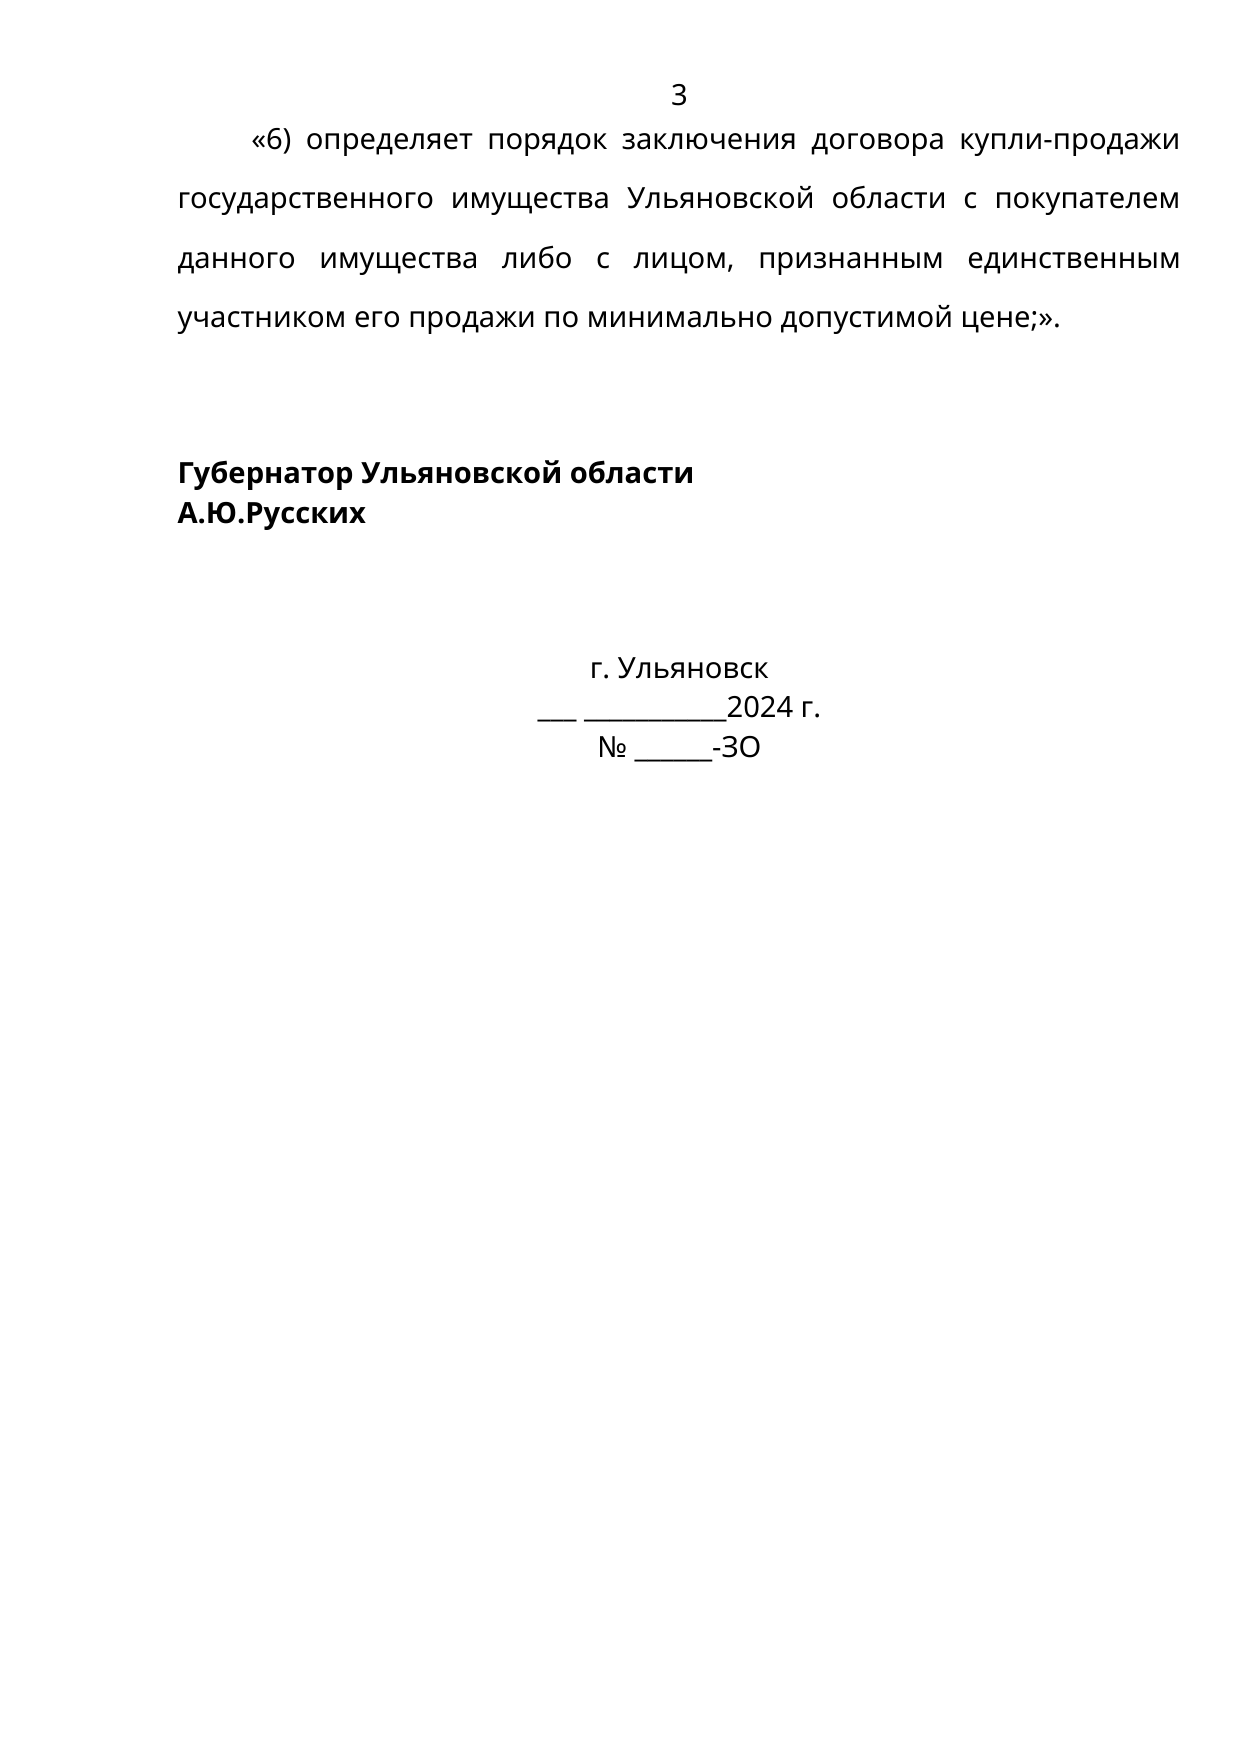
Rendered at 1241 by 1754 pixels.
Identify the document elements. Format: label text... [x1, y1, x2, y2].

text г. Ульяновск [177, 647, 1181, 687]
text № ______-ЗО [177, 726, 1181, 766]
list «6) определяет порядок заключения договора купли-продажи государственного имущества Ульяновской области с покупателем данного имущества либо с лицом, признанным единственным участником его продажи по минимально допустимой цене;». [177, 118, 1181, 336]
text Губернатор Ульяновской области А.Ю.Русских [177, 452, 1181, 532]
text ___ ___________2024 г. [177, 687, 1181, 726]
